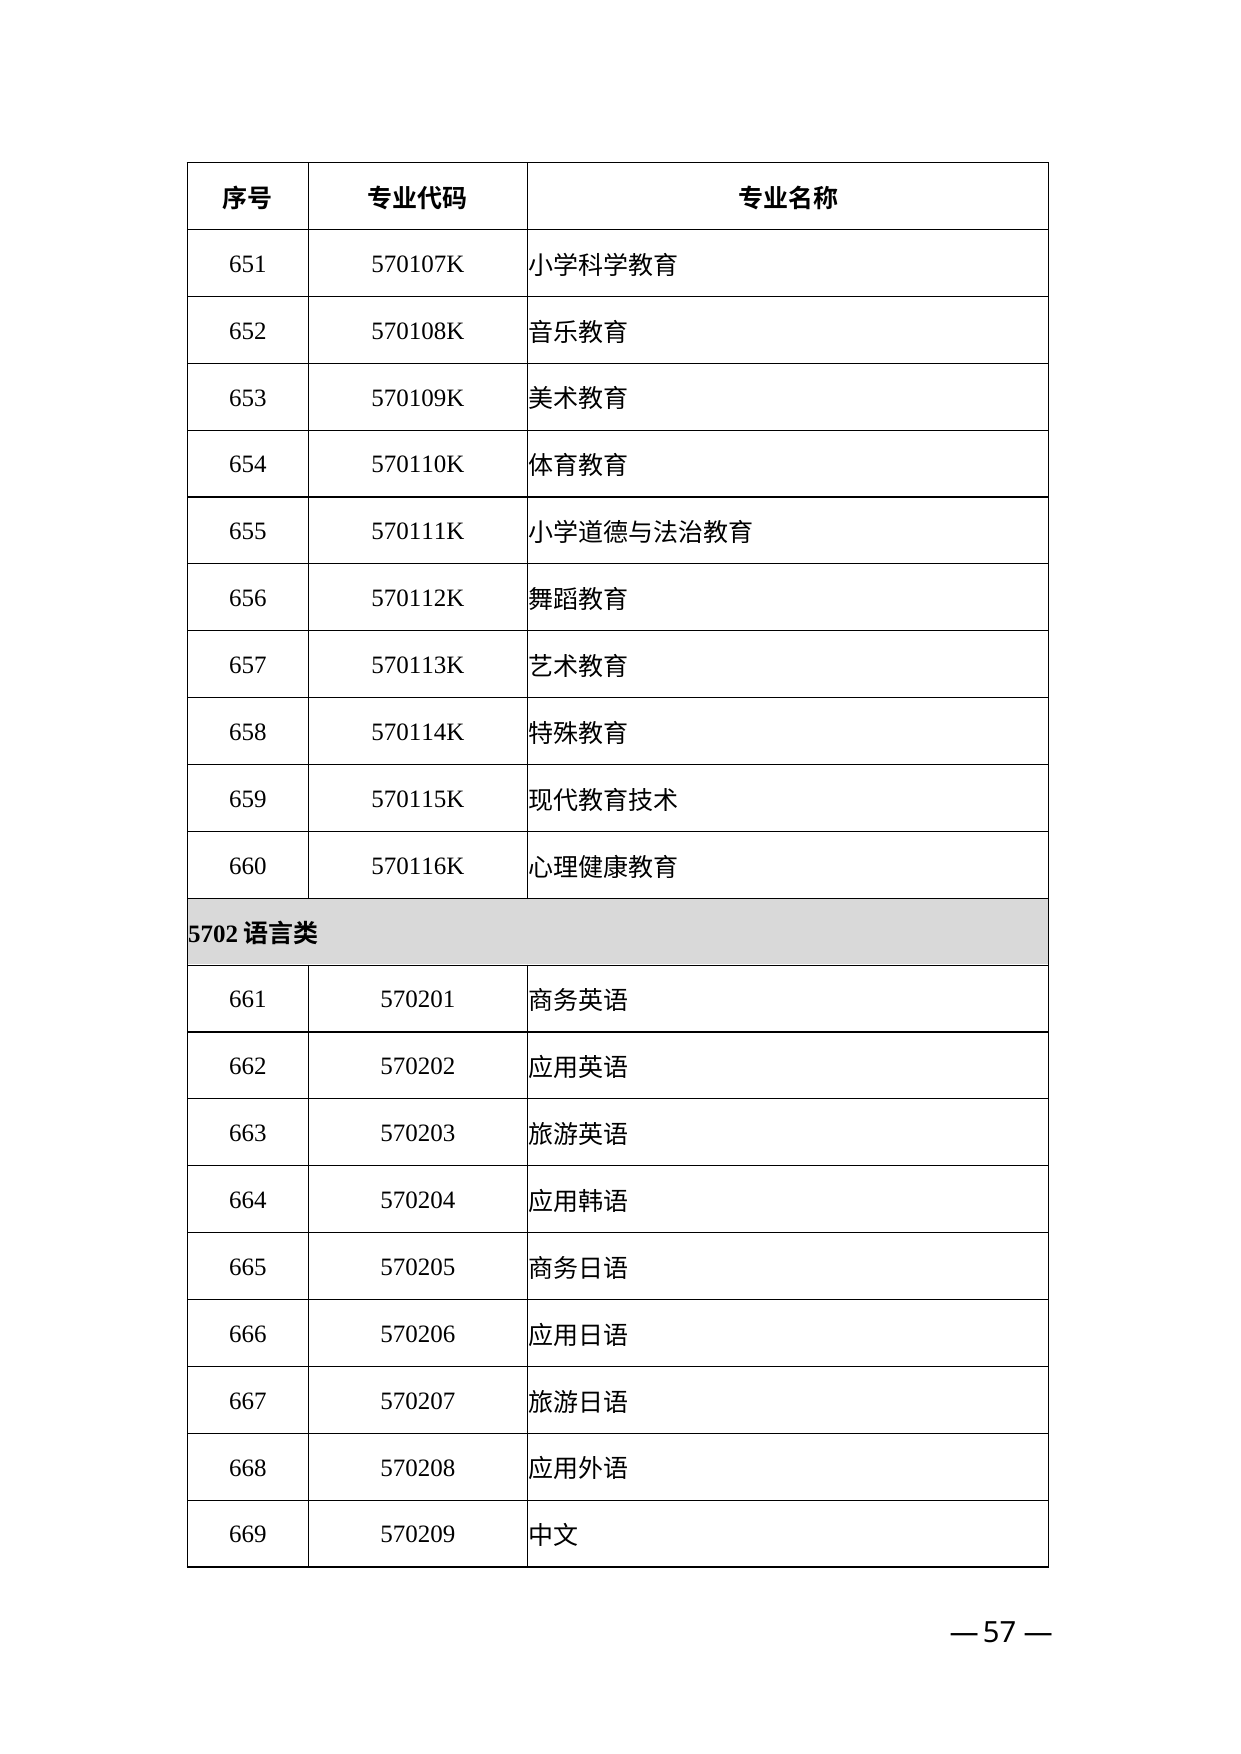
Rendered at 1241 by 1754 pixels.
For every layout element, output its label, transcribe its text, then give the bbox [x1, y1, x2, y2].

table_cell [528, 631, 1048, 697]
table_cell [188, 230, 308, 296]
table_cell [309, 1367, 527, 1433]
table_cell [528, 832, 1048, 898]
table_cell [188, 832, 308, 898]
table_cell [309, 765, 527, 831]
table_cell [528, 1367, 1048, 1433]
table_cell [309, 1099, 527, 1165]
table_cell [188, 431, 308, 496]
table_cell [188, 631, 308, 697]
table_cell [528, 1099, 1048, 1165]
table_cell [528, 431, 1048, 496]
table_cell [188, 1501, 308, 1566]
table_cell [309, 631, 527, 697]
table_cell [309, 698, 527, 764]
table_header 序号 [188, 163, 308, 229]
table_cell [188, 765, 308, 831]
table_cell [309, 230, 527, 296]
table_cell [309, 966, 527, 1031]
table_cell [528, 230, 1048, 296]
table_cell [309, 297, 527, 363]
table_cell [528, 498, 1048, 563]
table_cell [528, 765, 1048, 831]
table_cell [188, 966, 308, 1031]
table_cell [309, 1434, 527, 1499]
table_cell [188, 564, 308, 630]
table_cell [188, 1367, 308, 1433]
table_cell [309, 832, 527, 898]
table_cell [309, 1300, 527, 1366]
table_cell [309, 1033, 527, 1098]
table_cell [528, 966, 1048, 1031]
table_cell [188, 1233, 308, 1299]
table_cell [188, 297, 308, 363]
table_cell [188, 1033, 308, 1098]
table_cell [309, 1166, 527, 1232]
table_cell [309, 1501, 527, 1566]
table_header 专业代码 [309, 163, 527, 229]
table_header 专业名称 [528, 163, 1048, 229]
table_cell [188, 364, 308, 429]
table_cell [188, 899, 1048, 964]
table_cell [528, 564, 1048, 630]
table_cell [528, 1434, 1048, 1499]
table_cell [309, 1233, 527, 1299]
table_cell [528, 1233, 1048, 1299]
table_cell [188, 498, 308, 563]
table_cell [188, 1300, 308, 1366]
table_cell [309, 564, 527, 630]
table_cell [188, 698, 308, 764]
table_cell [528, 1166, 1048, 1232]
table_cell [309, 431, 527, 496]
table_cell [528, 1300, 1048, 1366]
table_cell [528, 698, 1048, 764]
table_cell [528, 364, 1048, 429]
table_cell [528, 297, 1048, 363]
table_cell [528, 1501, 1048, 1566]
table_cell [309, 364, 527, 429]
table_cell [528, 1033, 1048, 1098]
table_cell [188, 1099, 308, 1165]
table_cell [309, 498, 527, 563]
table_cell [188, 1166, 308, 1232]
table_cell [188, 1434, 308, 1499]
